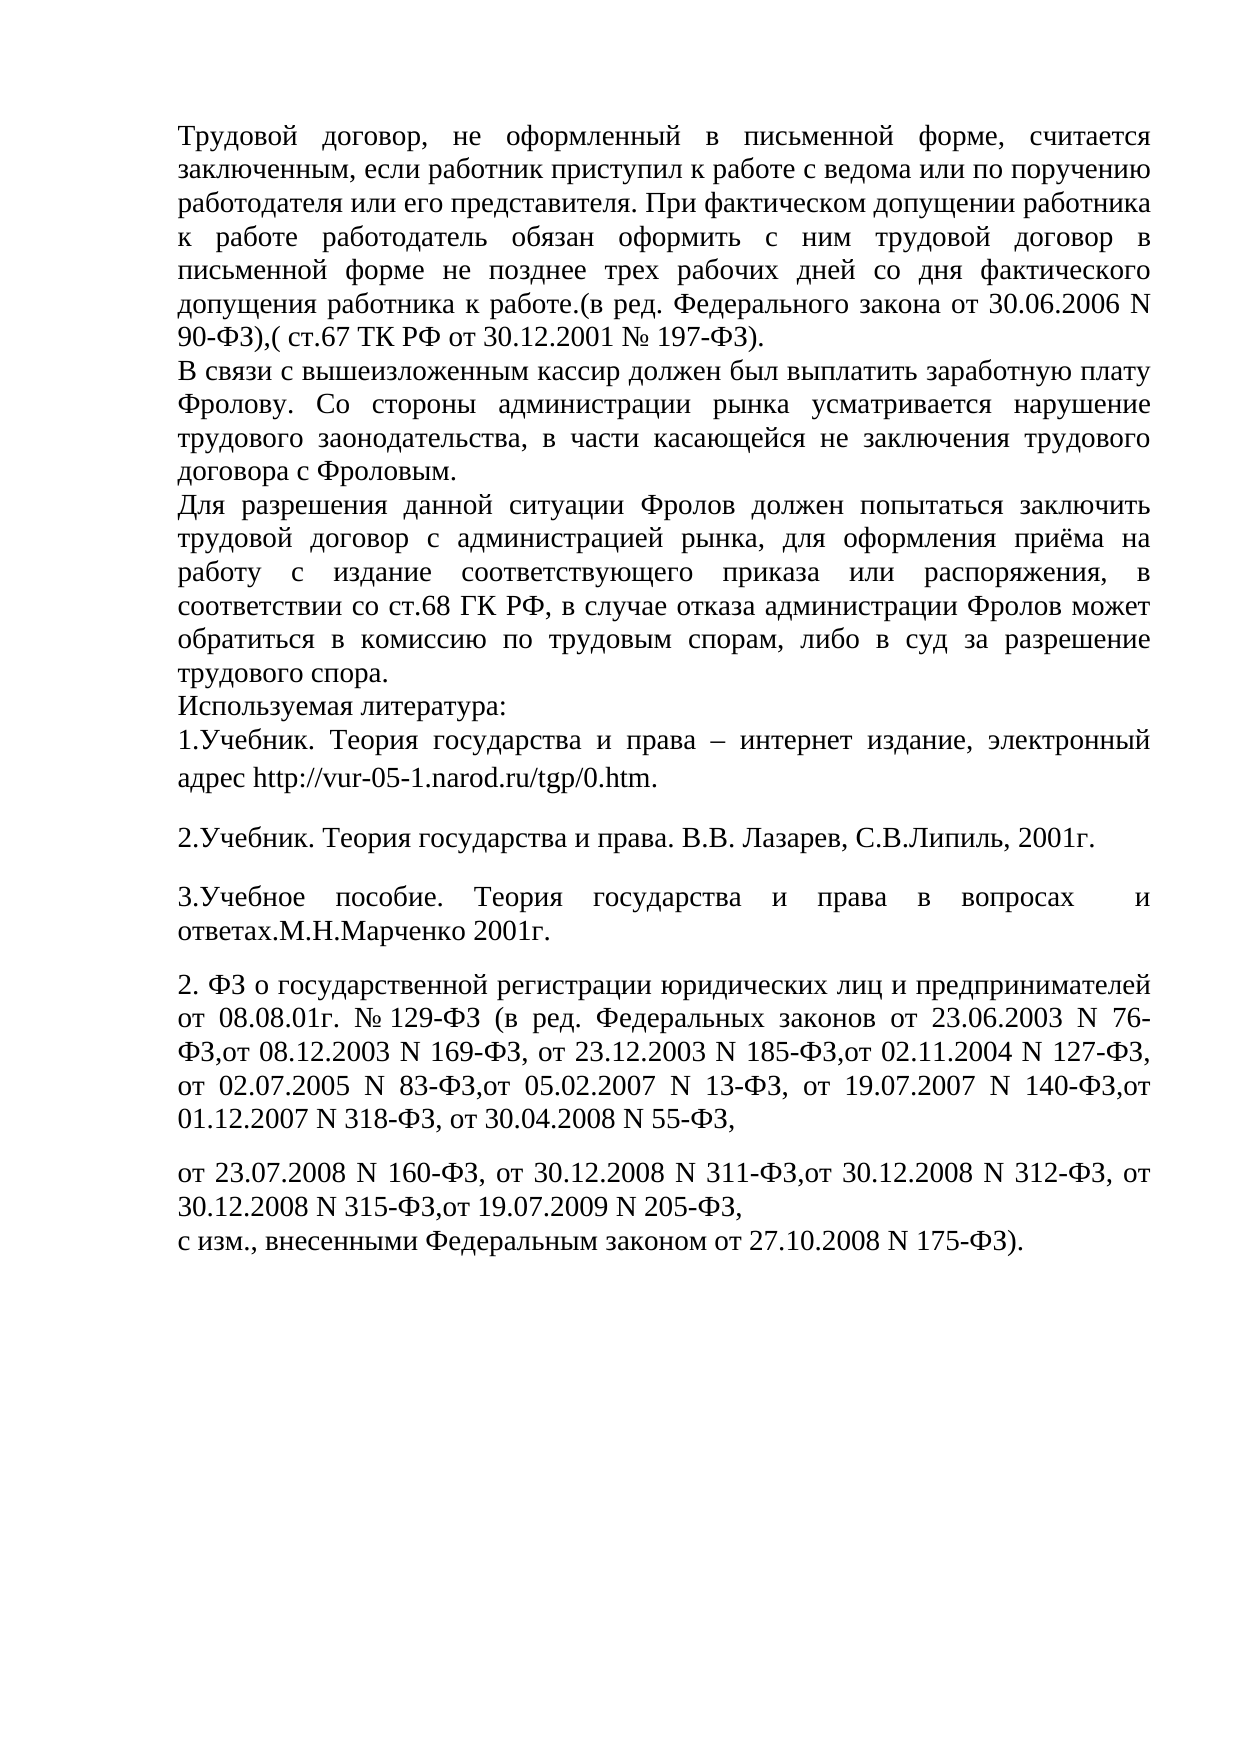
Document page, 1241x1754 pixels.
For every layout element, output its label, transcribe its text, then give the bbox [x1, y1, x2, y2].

text от 23.07.2008 N 160-ФЗ, от 30.12.2008 N 311-ФЗ,от 30.12.2008 N 312-ФЗ, от 30.12.2008 N 315-ФЗ,от 19.07.2009 N 205-ФЗ, [177, 1156, 1152, 1223]
text Трудовой договор, не оформленный в письменной форме, считается заключенным, если работник приступил к работе с ведома или по поручению работодателя или его представителя. При фактическом допущении работника к работе работодатель обязан оформить с ним трудовой договор в письменной форме не позднее трех рабочих дней со дня фактического допущения работника к работе.(в ред. Федерального закона от 30.06.2006 N 90-ФЗ),( ст.67 ТК РФ от 30.12.2001 № 197-ФЗ). [177, 118, 1152, 353]
text Для разрешения данной ситуации Фролов должен попытаться заключить трудовой договор с администрацией рынка, для оформления приёма на работу с издание соответствующего приказа или распоряжения, в соответствии со ст.68 ГК РФ, в случае отказа администрации Фролов может обратиться в комиссию по трудовым спорам, либо в суд за разрешение трудового спора. [177, 487, 1152, 688]
text Используемая литература: [177, 688, 1152, 722]
text В связи с вышеизложенным кассир должен был выплатить заработную плату Фролову. Со стороны администрации рынка усматривается нарушение трудового заонодательства, в части касающейся не заключения трудового договора с Фроловым. [177, 353, 1152, 487]
text 2.Учебник. Теория государства и права. В.В. Лазарев, С.В.Липиль, 2001г. [177, 820, 1152, 853]
text 2. ФЗ о государственной регистрации юридических лиц и предпринимателей от 08.08.01г. № 129-ФЗ (в ред. Федеральных законов от 23.06.2003 N 76-ФЗ,от 08.12.2003 N 169-ФЗ, от 23.12.2003 N 185-ФЗ,от 02.11.2004 N 127-ФЗ, от 02.07.2005 N 83-ФЗ,от 05.02.2007 N 13-ФЗ, от 19.07.2007 N 140-ФЗ,от 01.12.2007 N 318-ФЗ, от 30.04.2008 N 55-ФЗ, [177, 967, 1152, 1135]
text 3.Учебное пособие. Теория государства и права в вопросах и ответах.М.Н.Марченко 2001г. [177, 879, 1152, 946]
text с изм., внесенными Федеральным законом от 27.10.2008 N 175-ФЗ). [177, 1223, 1152, 1256]
text 1.Учебник. Теория государства и права – интернет издание, электронный адрес http://vur-05-1.narod.ru/tgp/0.htm. [177, 722, 1152, 794]
